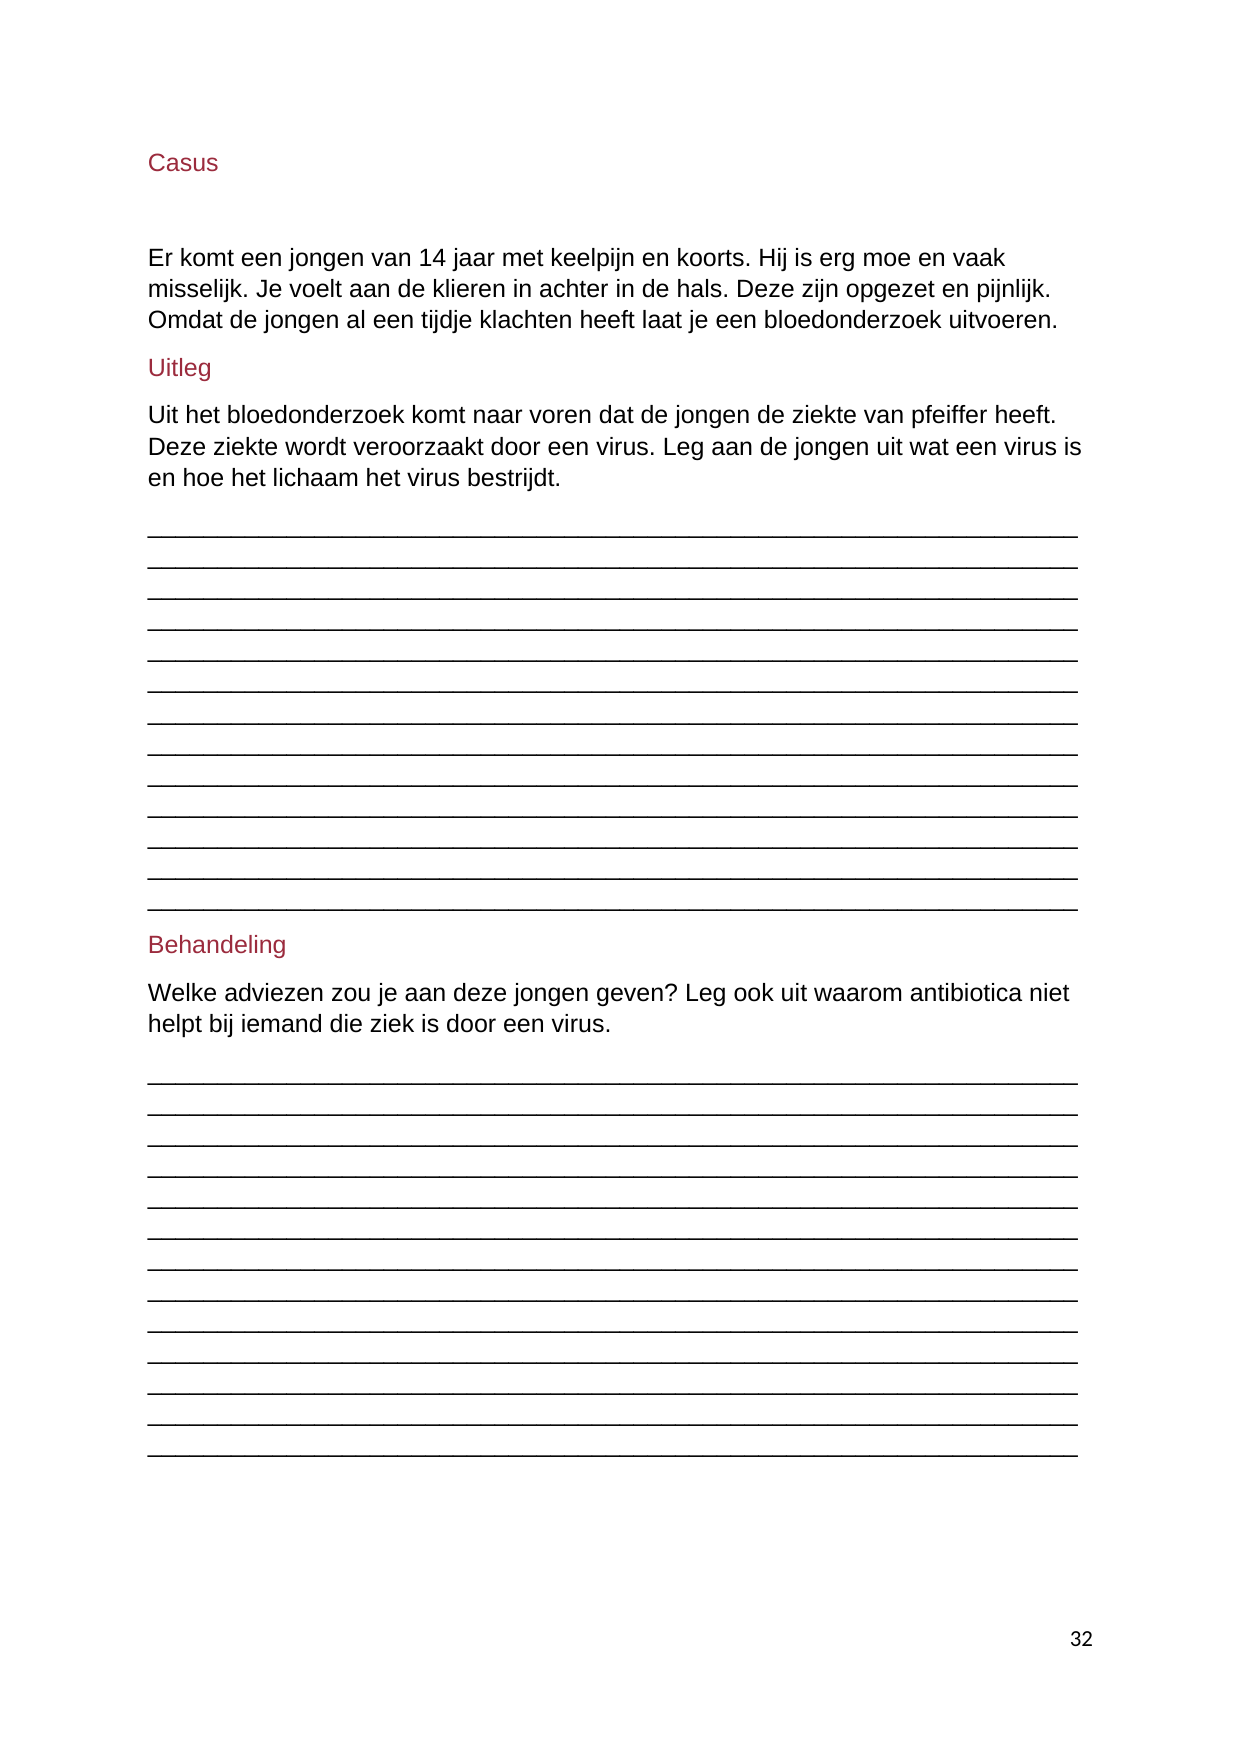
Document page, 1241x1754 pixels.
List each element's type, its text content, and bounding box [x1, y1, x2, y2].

text _______________________________________________________________________________________________________________________________________________________________________________________________________________________________________________________________________________________________________________________________________________________________________________________________________________________________________________________________________________________________________________________________________________________________________________________________________________________________________________________________________________________________________________________________________________________________________________________________________________________________________________________________________________________________________ [148, 510, 1093, 912]
text Behandeling [148, 931, 1093, 959]
text _______________________________________________________________________________________________________________________________________________________________________________________________________________________________________________________________________________________________________________________________________________________________________________________________________________________________________________________________________________________________________________________________________________________________________________________________________________________________________________________________________________________________________________________________________________________________________________________________________________________________________________________________________________________________________ [148, 1057, 1093, 1458]
text Casus [148, 148, 1093, 176]
text Welke adviezen zou je aan deze jongen geven? Leg ook uit waarom antibiotica niet helpt bij iemand die ziek is door een virus. [148, 978, 1093, 1038]
text Uitleg [148, 353, 1093, 382]
text Er komt een jongen van 14 jaar met keelpijn en koorts. Hij is erg moe en vaak misselijk. Je voelt aan de klieren in achter in de hals. Deze zijn opgezet en pijnlijk. Omdat de jongen al een tijdje klachten heeft laat je een bloedonderzoek uitvoeren. [148, 243, 1093, 334]
text Uit het bloedonderzoek komt naar voren dat de jongen de ziekte van pfeiffer heeft. Deze ziekte wordt veroorzaakt door een virus. Leg aan de jongen uit wat een virus is en hoe het lichaam het virus bestrijdt. [148, 401, 1093, 491]
